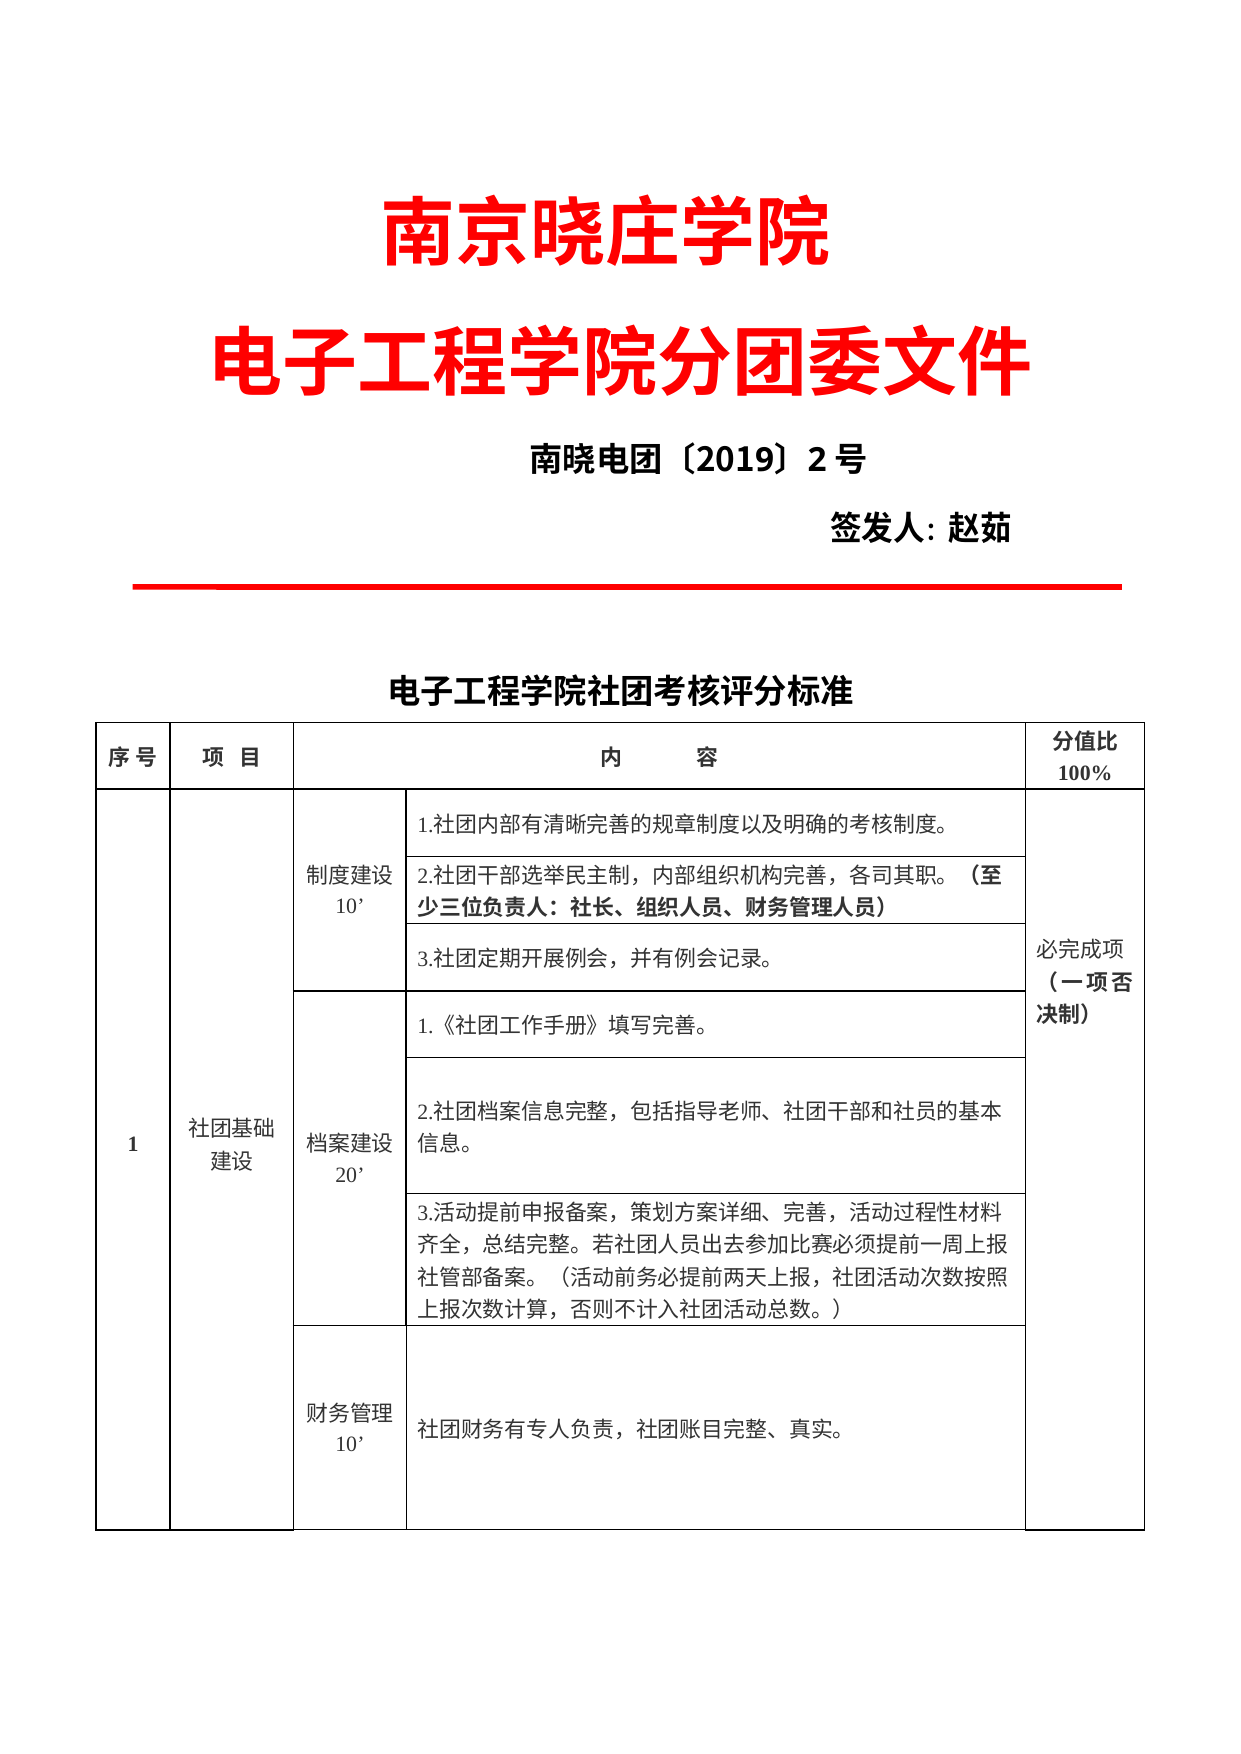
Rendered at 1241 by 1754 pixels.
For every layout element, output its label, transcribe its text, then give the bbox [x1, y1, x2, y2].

table_cell 1 [97, 790, 169, 1529]
table_cell 社团财务有专人负责，社团账目完整、真实。 [407, 1326, 1025, 1529]
table_header 内 容 [294, 723, 1025, 788]
subtitle 南京晓庄学院 [287, 162, 924, 292]
table_cell 制度建设 10’ [294, 790, 405, 990]
table_cell 财务管理 10’ [294, 1326, 406, 1529]
table_cell 档案建设 20’ [294, 992, 405, 1324]
table_cell 1.《社团工作手册》填写完善。 [407, 992, 1025, 1057]
table_header 分值比100% [1026, 723, 1144, 788]
subtitle 南晓电团〔2019〕2 号 [529, 425, 1053, 490]
table_cell 2.社团干部选举民主制，内部组织机构完善，各司其职。（至少三位负责人：社长、组织人员、财务管理人员） [407, 857, 1025, 923]
subtitle 电子工程学院分团委文件 [187, 292, 1053, 422]
table_cell 3.活动提前申报备案，策划方案详细、完善，活动过程性材料齐全，总结完整。若社团人员出去参加比赛必须提前一周上报社管部备案。（活动前务必提前两天上报，社团活动次数按照上报次数计算，否则不计入社团活动总数。） [407, 1194, 1025, 1324]
table_cell 必完成项 （一项否决制） [1026, 790, 1144, 1529]
table_cell 3.社团定期开展例会，并有例会记录。 [407, 924, 1025, 990]
text 签发人：赵茹 [187, 493, 1012, 558]
table_cell 2.社团档案信息完整，包括指导老师、社团干部和社员的基本信息。 [407, 1058, 1025, 1193]
table_header 项 目 [171, 723, 293, 788]
text 电子工程学院社团考核评分标准 [187, 657, 1053, 722]
table_cell 社团基础建设 [171, 790, 293, 1529]
table_cell 1.社团内部有清晰完善的规章制度以及明确的考核制度。 [407, 790, 1025, 856]
table_header 序 号 [97, 723, 169, 788]
